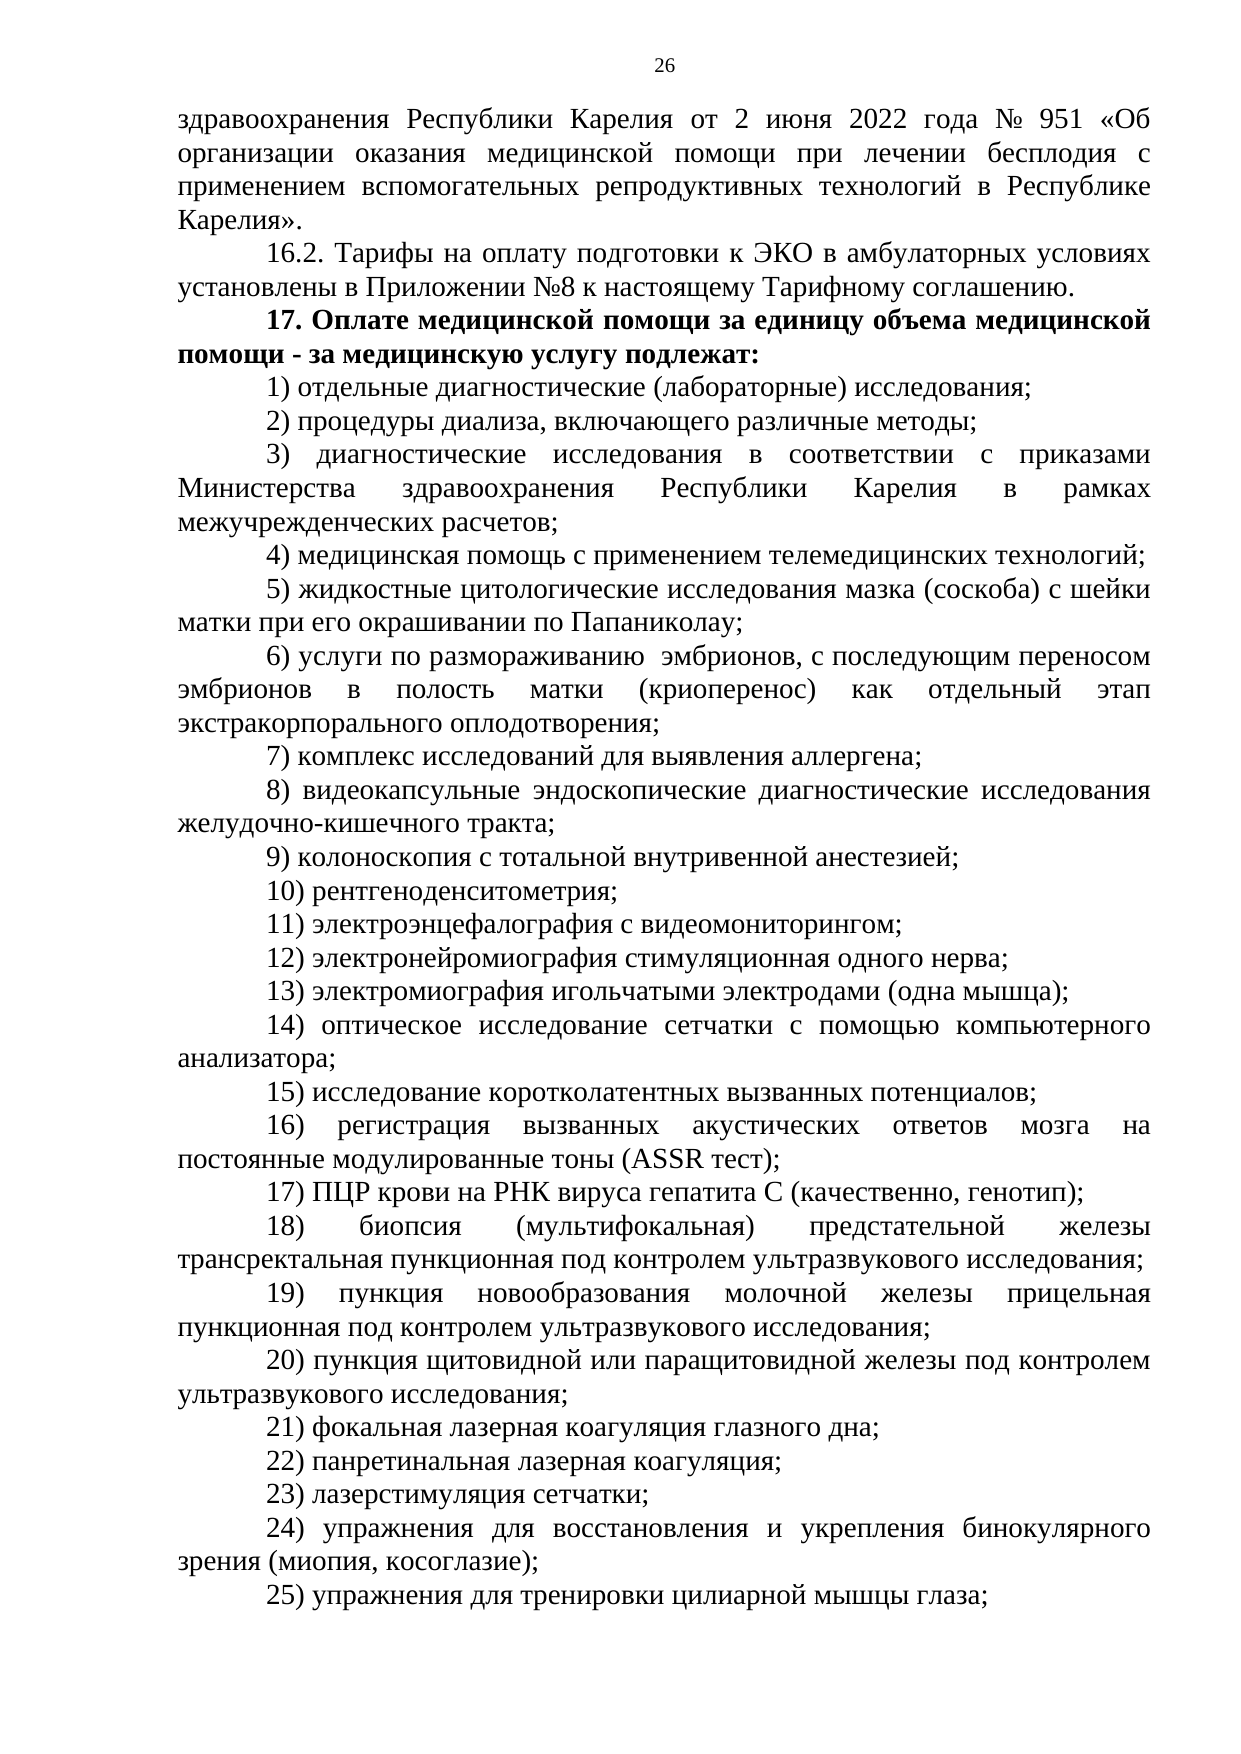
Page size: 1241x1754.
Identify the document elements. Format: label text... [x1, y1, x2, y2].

text 8) видеокапсульные эндоскопические диагностические исследования желудочно-кишечного тракта; [177, 772, 1152, 839]
text 3) диагностические исследования в соответствии с приказами Министерства здравоохранения Республики Карелия в рамках межучрежденческих расчетов; [177, 437, 1152, 537]
text 15) исследование коротколатентных вызванных потенциалов; [177, 1074, 1152, 1107]
text 11) электроэнцефалография с видеомониторингом; [177, 906, 1152, 940]
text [177, 101, 1152, 235]
text 25) упражнения для тренировки цилиарной мышцы глаза; [177, 1577, 1152, 1611]
text 5) жидкостные цитологические исследования мазка (соскоба) с шейки матки при его окрашивании по Папаниколау; [177, 571, 1152, 638]
text 1) отдельные диагностические (лабораторные) исследования; [177, 369, 1152, 403]
text 16) регистрация вызванных акустических ответов мозга на постоянные модулированные тоны (ASSR тест); [177, 1107, 1152, 1174]
text 12) электронейромиография стимуляционная одного нерва; [177, 940, 1152, 973]
text 24) упражнения для восстановления и укрепления бинокулярного зрения (миопия, косоглазие); [177, 1510, 1152, 1577]
text 10) рентгеноденситометрия; [177, 873, 1152, 906]
text 17) ПЦР крови на РНК вируса гепатита С (качественно, генотип); [177, 1174, 1152, 1208]
text 6) услуги по размораживанию эмбрионов, с последующим переносом эмбрионов в полость матки (криоперенос) как отдельный этап экстракорпорального оплодотворения; [177, 638, 1152, 738]
text 19) пункция новообразования молочной железы прицельная пункционная под контролем ультразвукового исследования; [177, 1275, 1152, 1342]
text 20) пункция щитовидной или паращитовидной железы под контролем ультразвукового исследования; [177, 1342, 1152, 1409]
text 7) комплекс исследований для выявления аллергена; [177, 738, 1152, 772]
text 4) медицинская помощь с применением телемедицинских технологий; [177, 537, 1152, 571]
text 23) лазерстимуляция сетчатки; [177, 1476, 1152, 1510]
text 2) процедуры диализа, включающего различные методы; [177, 403, 1152, 437]
text 21) фокальная лазерная коагуляция глазного дна; [177, 1409, 1152, 1443]
text 22) панретинальная лазерная коагуляция; [177, 1443, 1152, 1476]
text 18) биопсия (мультифокальная) предстательной железы трансректальная пункционная под контролем ультразвукового исследования; [177, 1208, 1152, 1275]
text 13) электромиография игольчатыми электродами (одна мышца); [177, 973, 1152, 1007]
text 14) оптическое исследование сетчатки с помощью компьютерного анализатора; [177, 1007, 1152, 1074]
text 17. Оплате медицинской помощи за единицу объема медицинской помощи - за медицинскую услугу подлежат: [177, 302, 1152, 369]
text 9) колоноскопия с тотальной внутривенной анестезией; [177, 839, 1152, 873]
text 16.2. Тарифы на оплату подготовки к ЭКО в амбулаторных условиях установлены в Приложении №8 к настоящему Тарифному соглашению. [177, 235, 1152, 302]
